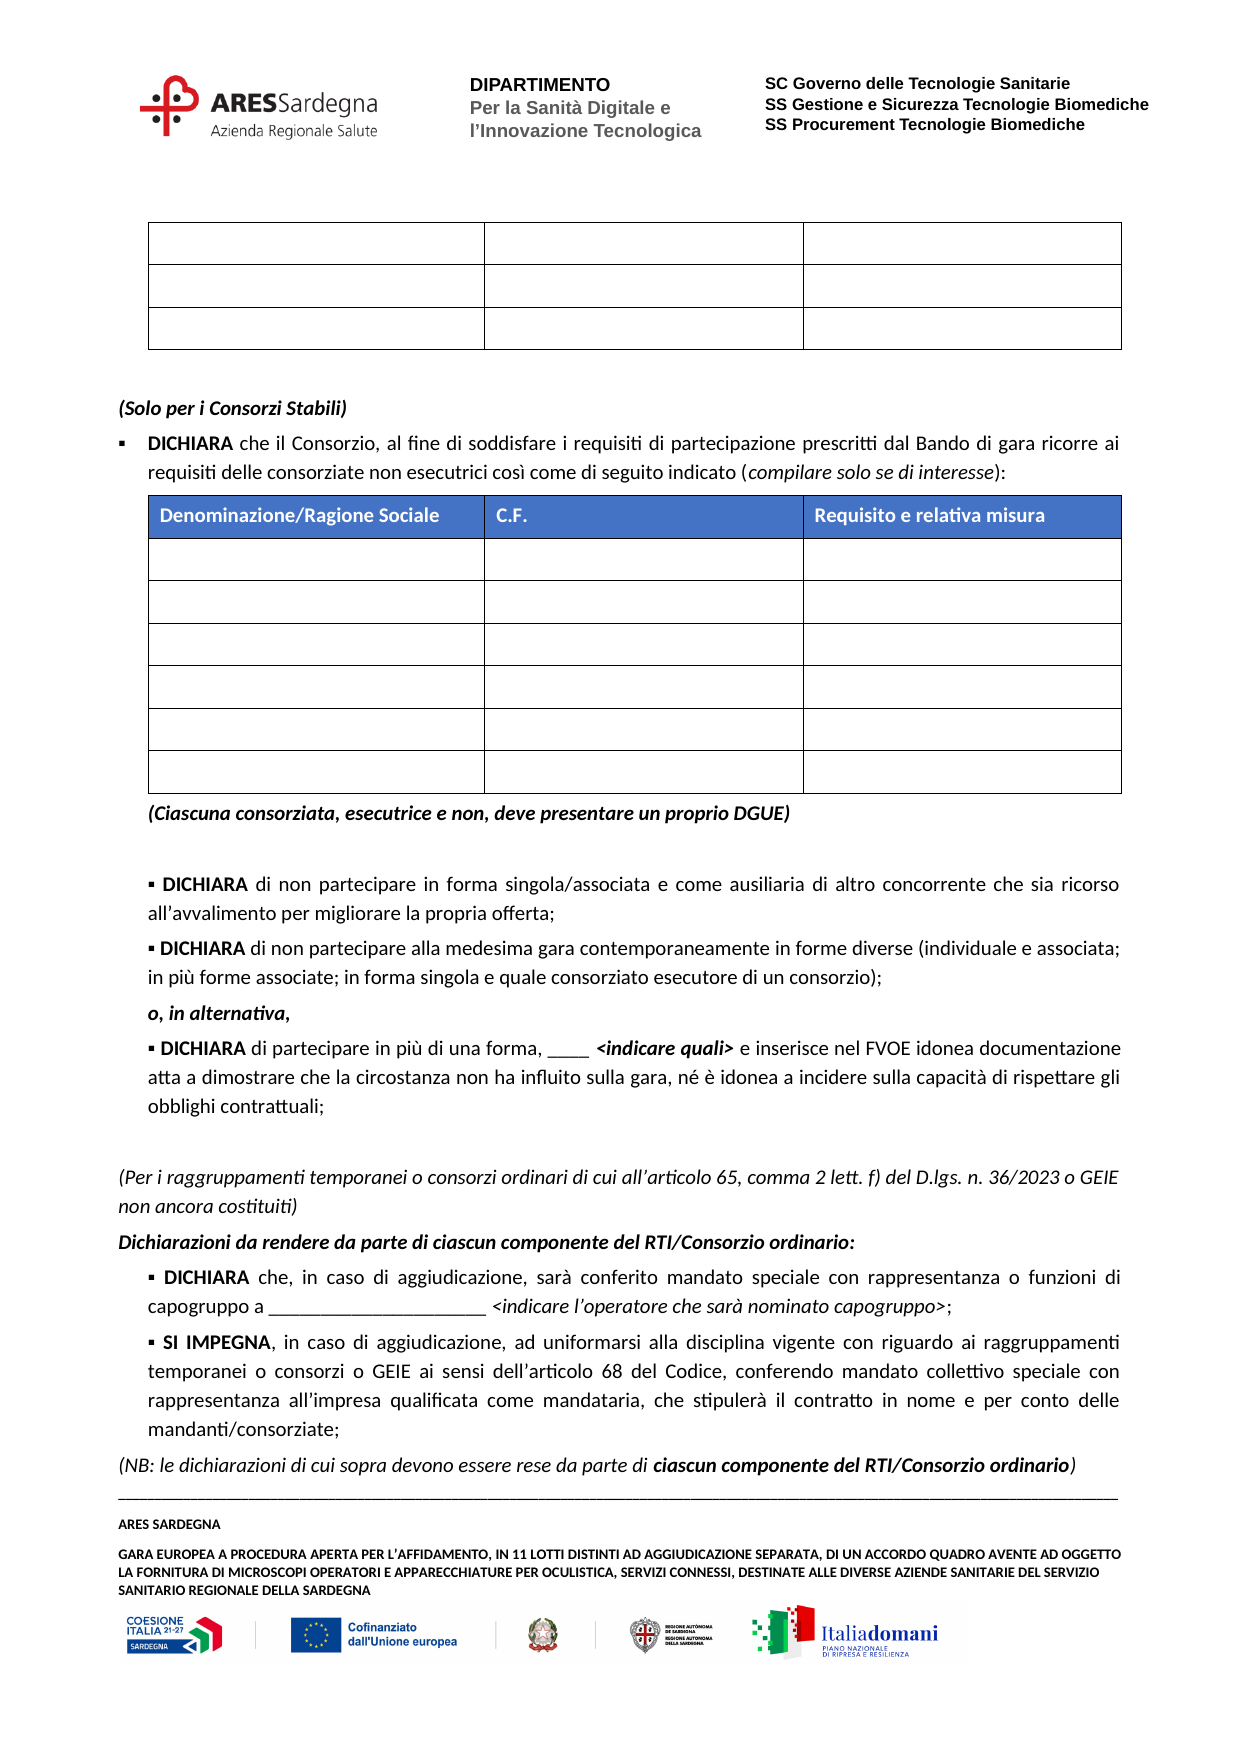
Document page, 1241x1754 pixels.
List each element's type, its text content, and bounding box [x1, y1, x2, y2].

table_cell [804, 539, 1121, 580]
text o, in alternativa, [133, 1000, 1122, 1025]
table_cell [485, 223, 803, 264]
table_cell [804, 581, 1121, 623]
picture [129, 73, 395, 141]
table_cell [149, 709, 484, 750]
table_cell [804, 223, 1121, 264]
text (Per i raggruppamenti temporanei o consorzi ordinari di cui all’articolo 65, comma 2 lett. f) del D.lgs. n. 36/2023 o GEIE non ancora costituiti) [118, 1164, 1122, 1219]
table_cell [804, 666, 1121, 708]
table_cell [149, 666, 484, 708]
table_cell [485, 581, 803, 623]
table_cell [149, 539, 484, 580]
table_cell [485, 751, 803, 793]
table_cell [804, 751, 1121, 793]
table_cell [485, 666, 803, 708]
text ▪ SI IMPEGNA, in caso di aggiudicazione, ad uniformarsi alla disciplina vigente con riguardo ai raggruppamenti temporanei o consorzi o GEIE ai sensi dell’articolo 68 del Codice, conferendo mandato collettivo speciale con rappresentanza all’impresa qualificata come mandataria, che stipulerà il contratto in nome e per conto delle mandanti/consorziate; [148, 1329, 1122, 1442]
table_cell [149, 624, 484, 665]
table_cell [485, 539, 803, 580]
text (Ciascuna consorziata, esecutrice e non, deve presentare un proprio DGUE) [148, 800, 1122, 825]
table_cell [804, 709, 1121, 750]
table_cell [149, 581, 484, 623]
text Dichiarazioni da rendere da parte di ciascun componente del RTI/Consorzio ordinario: [118, 1229, 1122, 1254]
text ▪ DICHIARA di non partecipare in forma singola/associata e come ausiliaria di altro concorrente che sia ricorso all’avvalimento per migliorare la propria offerta; [148, 871, 1122, 925]
table_cell [149, 223, 484, 264]
picture [725, 1598, 967, 1664]
table_cell [485, 709, 803, 750]
table_cell [485, 624, 803, 665]
text ▪ DICHIARA di partecipare in più di una forma, ____ <indicare quali> e inserisce nel FVOE idonea documentazione atta a dimostrare che la circostanza non ha influito sulla gara, né è idonea a incidere sulla capacità di rispettare gli obblighi contrattuali; [148, 1035, 1122, 1119]
table_cell [149, 265, 484, 307]
table_cell [149, 308, 484, 349]
text ▪ DICHIARA di non partecipare alla medesima gara contemporaneamente in forme diverse (individuale e associata; in più forme associate; in forma singola e quale consorziato esecutore di un consorzio); [148, 935, 1122, 990]
table_cell [485, 265, 803, 307]
text ▪ DICHIARA che il Consorzio, al fine di soddisfare i requisiti di partecipazione prescritti dal Bando di gara ricorre ai requisiti delle consorziate non esecutrici così come di seguito indicato (compilare solo se di interesse): [118, 430, 1122, 485]
text (NB: le dichiarazioni di cui sopra devono essere rese da parte di ciascun componente del RTI/Consorzio ordinario) [118, 1452, 1122, 1477]
table_header C.F. [485, 496, 803, 538]
table_cell [804, 624, 1121, 665]
text (Solo per i Consorzi Stabili) [118, 395, 1122, 420]
table_cell [485, 308, 803, 349]
text ▪ DICHIARA che, in caso di aggiudicazione, sarà conferito mandato speciale con rappresentanza o funzioni di capogruppo a _____________________ <indicare l’operatore che sarà nominato capogruppo>; [148, 1264, 1122, 1319]
table_header Denominazione/Ragione Sociale [149, 496, 484, 538]
table_cell [804, 265, 1121, 307]
table_header Requisito e relativa misura [804, 496, 1121, 538]
table_cell [149, 751, 484, 793]
table_cell [804, 308, 1121, 349]
